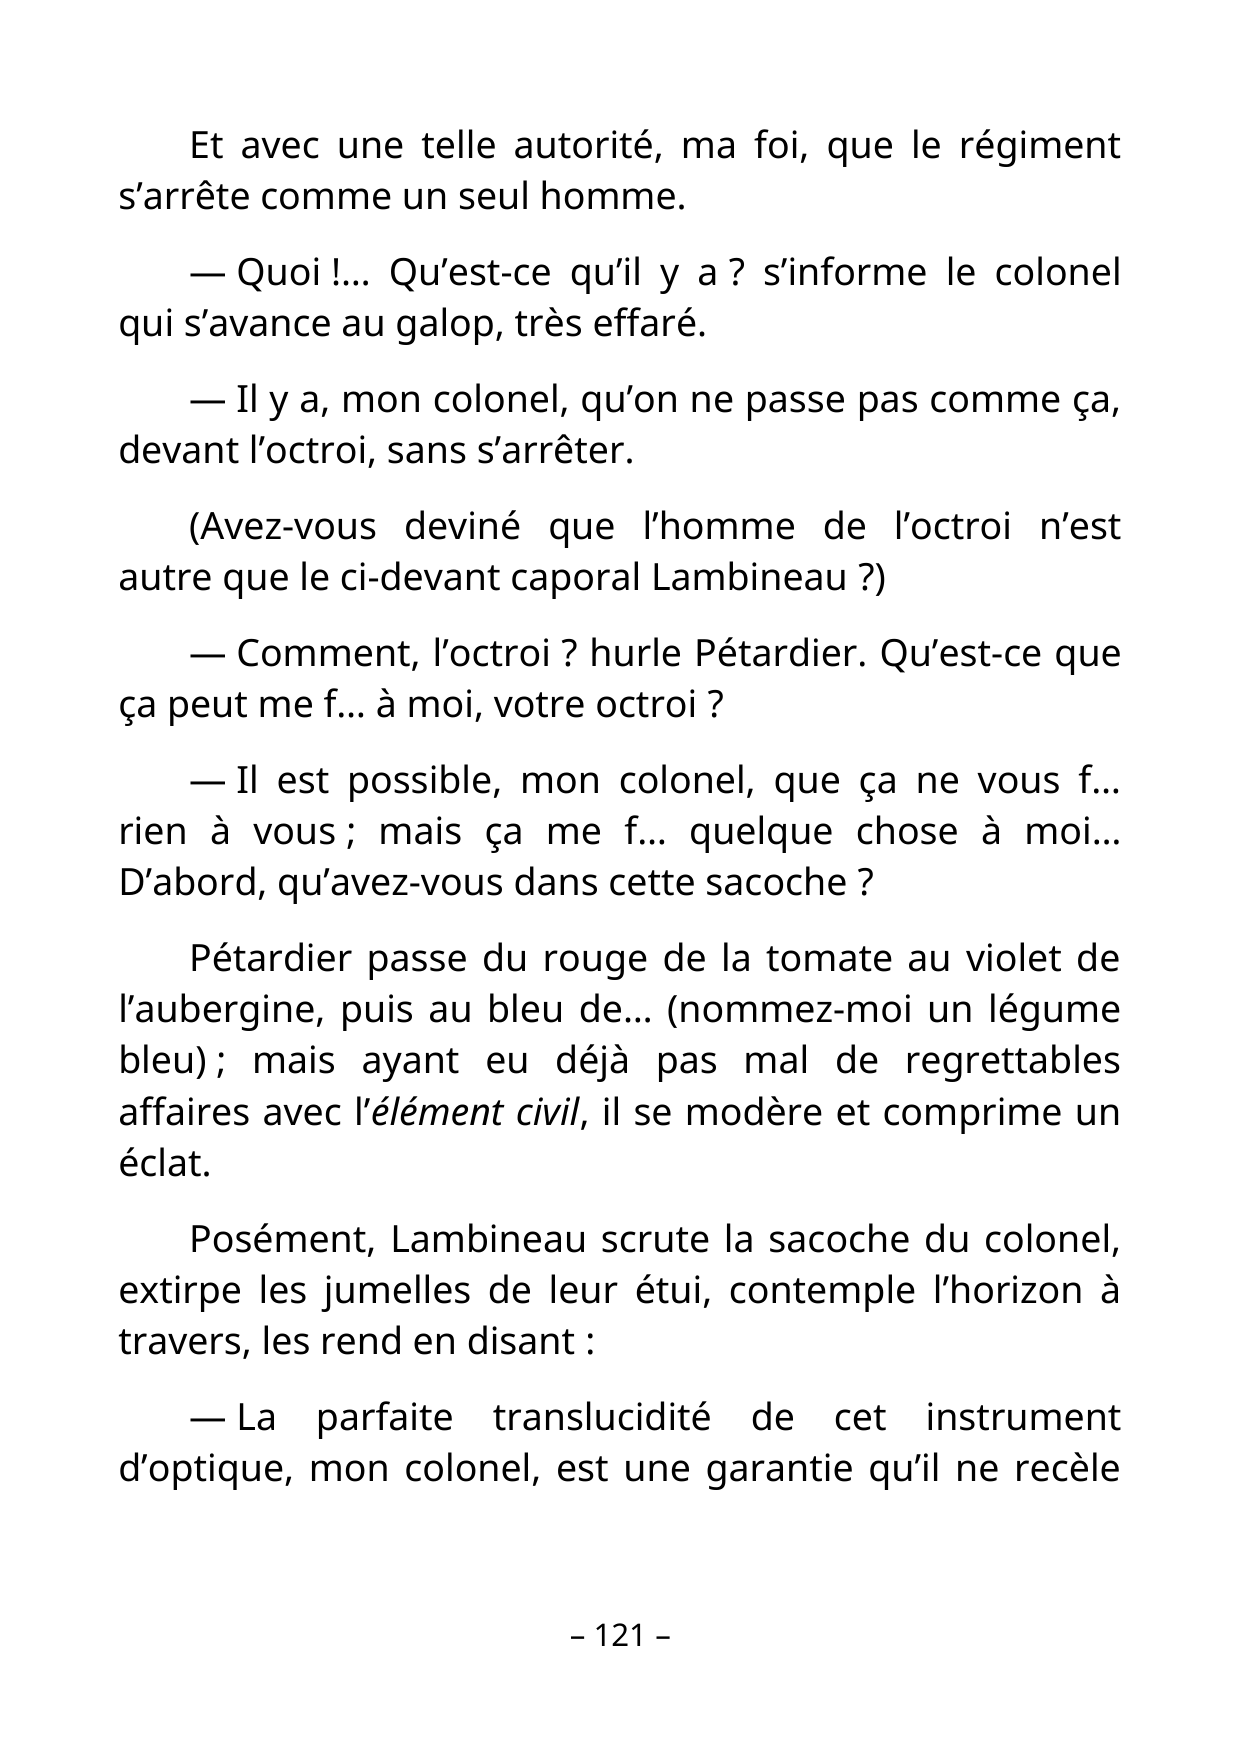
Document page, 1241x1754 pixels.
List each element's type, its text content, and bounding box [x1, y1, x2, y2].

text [118, 1390, 1122, 1492]
text — Comment, l’octroi ? hurle Pétardier. Qu’est-ce que ça peut me f… à moi, votre octroi ? [118, 626, 1122, 728]
text — Il y a, mon colonel, qu’on ne passe pas comme ça, devant l’octroi, sans s’arrêter. [118, 372, 1122, 474]
text Posément, Lambineau scrute la sacoche du colonel, extirpe les jumelles de leur étui, contemple l’horizon à travers, les rend en disant : [118, 1212, 1122, 1365]
text (Avez-vous deviné que l’homme de l’octroi n’est autre que le ci-devant caporal Lambineau ?) [118, 499, 1122, 601]
text Pétardier passe du rouge de la tomate au violet de l’aubergine, puis au bleu de… (nommez-moi un légume bleu) ; mais ayant eu déjà pas mal de regrettables affaires avec l’élément civil, il se modère et comprime un éclat. [118, 932, 1122, 1187]
text Et avec une telle autorité, ma foi, que le régiment s’arrête comme un seul homme. [118, 118, 1122, 220]
text — Quoi !… Qu’est-ce qu’il y a ? s’informe le colonel qui s’avance au galop, très effaré. [118, 245, 1122, 347]
text — Il est possible, mon colonel, que ça ne vous f… rien à vous ; mais ça me f… quelque chose à moi… D’abord, qu’avez-vous dans cette sacoche ? [118, 753, 1122, 907]
